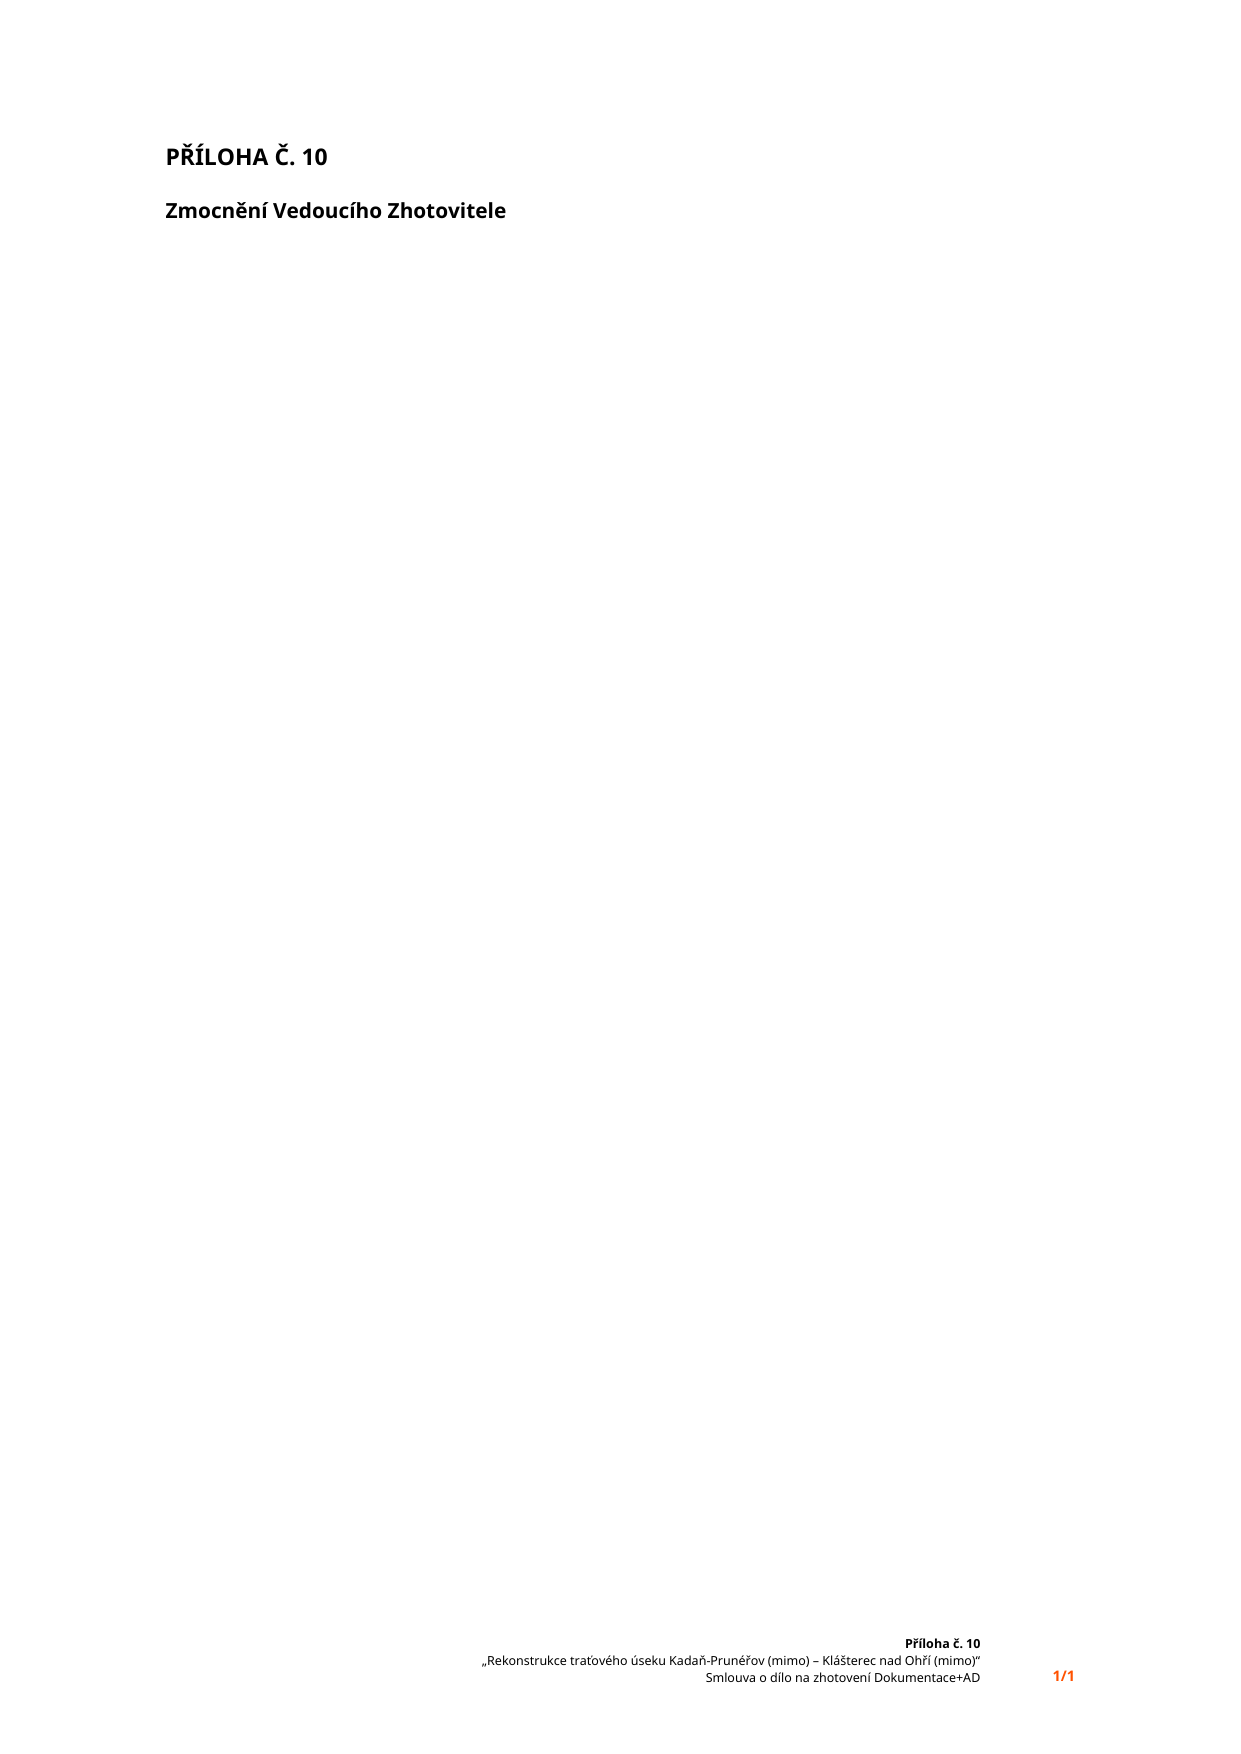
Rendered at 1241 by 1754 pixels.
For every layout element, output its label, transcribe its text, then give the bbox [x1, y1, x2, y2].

text Zmocnění Vedoucího Zhotovitele [165, 197, 1075, 225]
text Příloha č. 10 [165, 141, 1075, 173]
